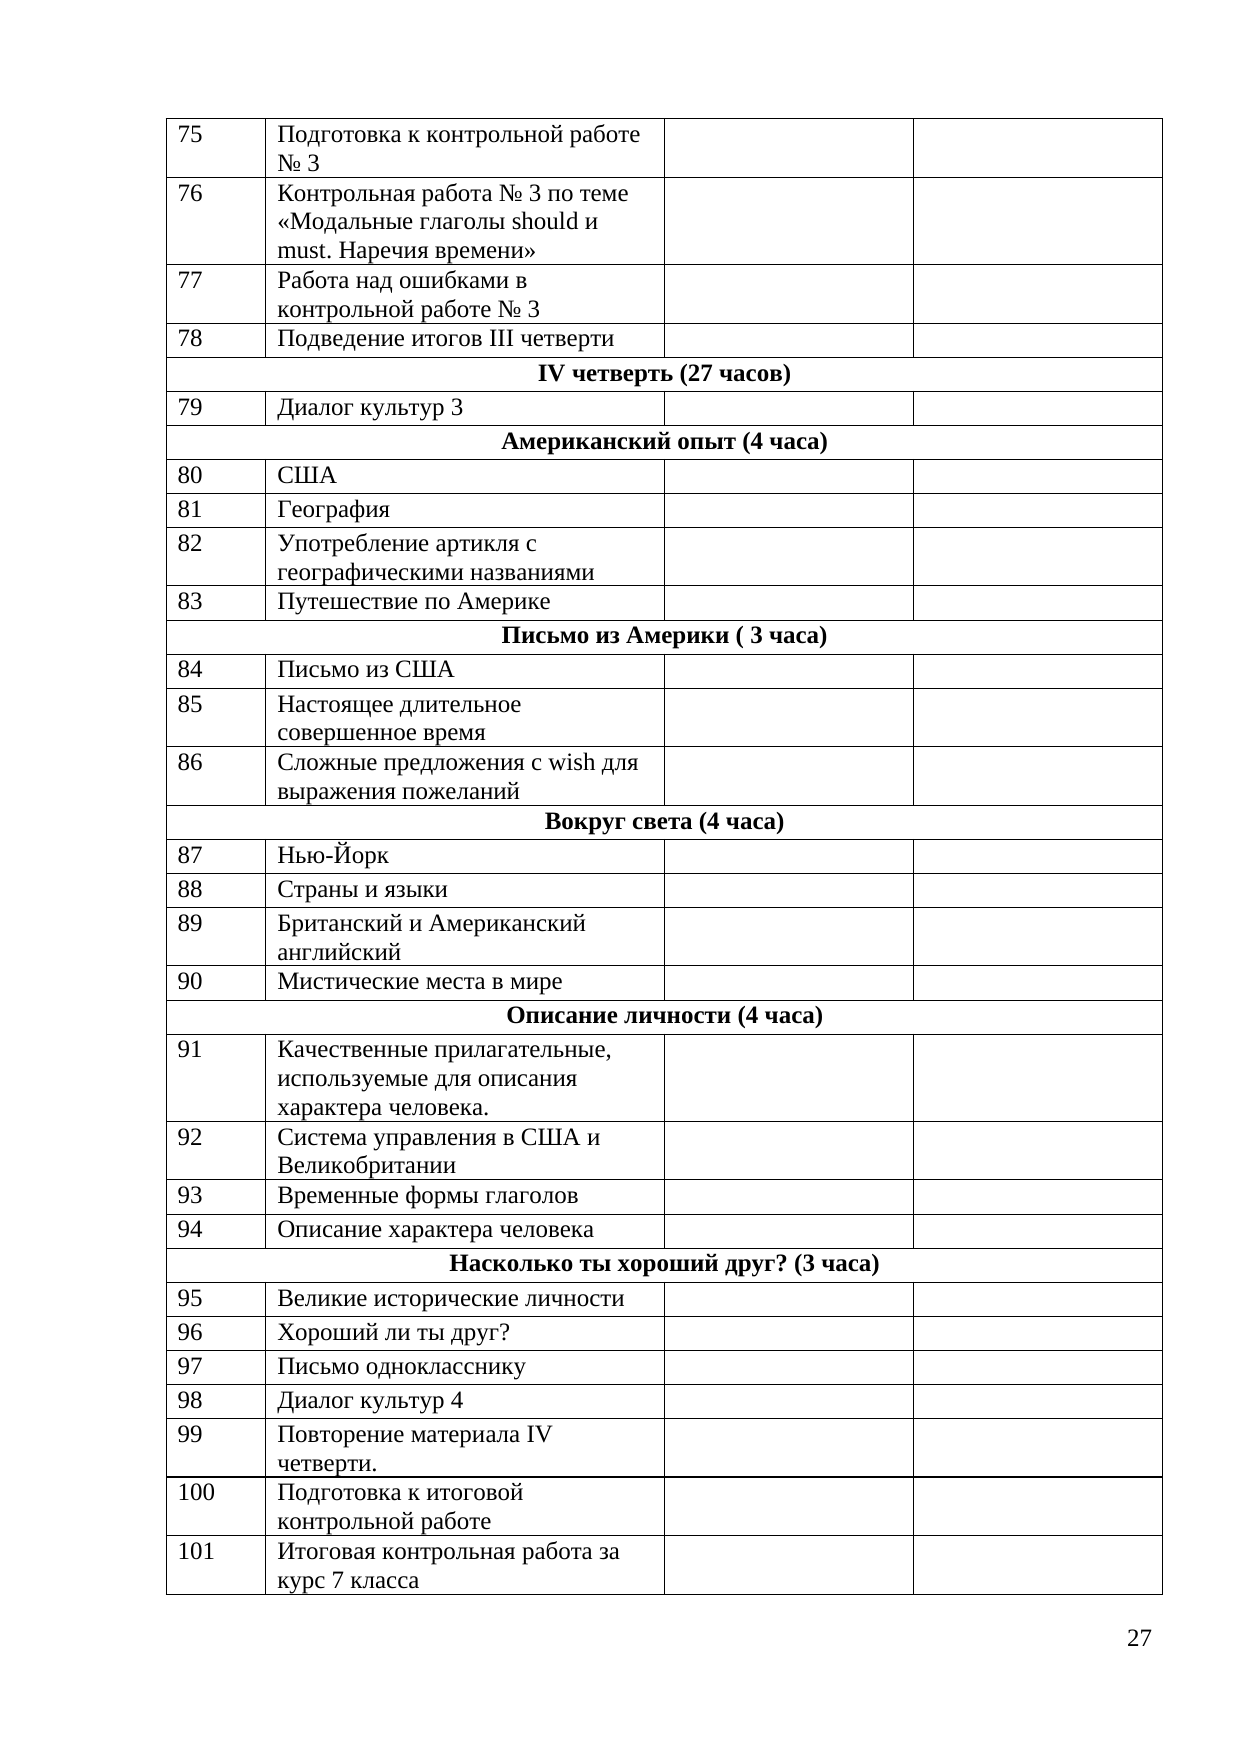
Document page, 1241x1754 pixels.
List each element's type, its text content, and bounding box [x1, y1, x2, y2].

table_cell 101 [167, 1536, 265, 1593]
table_cell [914, 689, 1162, 746]
table_cell Письмо из США [266, 655, 664, 688]
table_cell 97 [167, 1351, 265, 1384]
table_cell [914, 1478, 1162, 1535]
table_cell [914, 119, 1162, 177]
table_cell Мистические места в мире [266, 966, 664, 999]
table_cell Сложные предложения c wish для выражения пожеланий [266, 747, 664, 805]
table_cell [914, 1215, 1162, 1247]
table_cell Нью-Йорк [266, 840, 664, 873]
table_cell Временные формы глаголов [266, 1180, 664, 1213]
table_cell 81 [167, 494, 265, 527]
table_cell Подготовка к итоговой контрольной работе [266, 1478, 664, 1535]
table_cell Описание характера человека [266, 1215, 664, 1247]
table_cell [665, 265, 913, 322]
table_cell [665, 119, 913, 177]
table_cell [914, 265, 1162, 322]
table_cell [665, 1180, 913, 1213]
table_cell 91 [167, 1035, 265, 1121]
table_cell [665, 460, 913, 493]
table_cell Хороший ли ты друг? [266, 1317, 664, 1350]
table_cell [665, 324, 913, 357]
table_cell [914, 1385, 1162, 1418]
table_cell Письмо из Америки ( 3 часа) [167, 621, 1162, 653]
table_cell [914, 1317, 1162, 1350]
table_cell 79 [167, 392, 265, 425]
table_cell 88 [167, 874, 265, 907]
table_cell Качественные прилагательные, используемые для описания характера человека. [266, 1035, 664, 1121]
table_cell 87 [167, 840, 265, 873]
table_cell Страны и языки [266, 874, 664, 907]
table_cell 89 [167, 908, 265, 965]
table_cell [914, 1283, 1162, 1316]
table_cell [665, 655, 913, 688]
table_cell [914, 1419, 1162, 1476]
table_cell [665, 1419, 913, 1476]
table_cell Употребление артикля с географическими названиями [266, 528, 664, 585]
table_cell Работа над ошибками в контрольной работе № 3 [266, 265, 664, 322]
table_cell [914, 966, 1162, 999]
table_cell [914, 494, 1162, 527]
table_cell 86 [167, 747, 265, 805]
table_cell 83 [167, 586, 265, 619]
table_cell [665, 1385, 913, 1418]
table_cell [665, 1536, 913, 1593]
table_cell [914, 324, 1162, 357]
table_cell [914, 840, 1162, 873]
table_cell Диалог культур 3 [266, 392, 664, 425]
table_cell [665, 1215, 913, 1247]
table_cell 85 [167, 689, 265, 746]
table_cell [914, 528, 1162, 585]
table_cell 90 [167, 966, 265, 999]
table_cell Подготовка к контрольной работе № 3 [266, 119, 664, 177]
table_cell [665, 1122, 913, 1179]
table_cell [665, 1283, 913, 1316]
table_cell 95 [167, 1283, 265, 1316]
table_cell 80 [167, 460, 265, 493]
table_cell Описание личности (4 часа) [167, 1001, 1162, 1033]
table_cell [914, 1035, 1162, 1121]
table_cell Письмо однокласснику [266, 1351, 664, 1384]
table_cell [665, 494, 913, 527]
table_cell Насколько ты хороший друг? (3 часа) [167, 1249, 1162, 1282]
table_cell [914, 1351, 1162, 1384]
table_cell 98 [167, 1385, 265, 1418]
table_cell 99 [167, 1419, 265, 1476]
table_cell Настоящее длительное совершенное время [266, 689, 664, 746]
table_cell [665, 1035, 913, 1121]
table_cell 93 [167, 1180, 265, 1213]
table_cell [914, 392, 1162, 425]
table_cell [914, 908, 1162, 965]
table_cell 94 [167, 1215, 265, 1247]
table_cell [665, 586, 913, 619]
table_cell [914, 178, 1162, 264]
table_cell Американский опыт (4 часа) [167, 426, 1162, 459]
table_cell [914, 1536, 1162, 1593]
table_cell Великие исторические личности [266, 1283, 664, 1316]
table_cell Подведение итогов III четверти [266, 324, 664, 357]
table_cell [665, 1478, 913, 1535]
table_cell [665, 178, 913, 264]
table_cell [665, 1317, 913, 1350]
table_cell Вокруг света (4 часа) [167, 806, 1162, 839]
table_cell Путешествие по Америке [266, 586, 664, 619]
table_cell Повторение материала IV четверти. [266, 1419, 664, 1476]
table_cell [665, 1351, 913, 1384]
table_cell 82 [167, 528, 265, 585]
table_cell 77 [167, 265, 265, 322]
table_cell [914, 655, 1162, 688]
table_cell Контрольная работа № 3 по теме «Модальные глаголы should и must. Наречия времени» [266, 178, 664, 264]
table_cell 92 [167, 1122, 265, 1179]
table_cell [665, 689, 913, 746]
table_cell [914, 747, 1162, 805]
table_cell [665, 840, 913, 873]
table_cell 100 [167, 1478, 265, 1535]
table_cell [914, 1122, 1162, 1179]
table_cell [665, 392, 913, 425]
table_cell IV четверть (27 часов) [167, 358, 1162, 391]
table_cell [665, 908, 913, 965]
table_cell 96 [167, 1317, 265, 1350]
table_cell [665, 747, 913, 805]
table_cell 75 [167, 119, 265, 177]
table_cell [914, 874, 1162, 907]
table_cell 84 [167, 655, 265, 688]
table_cell [665, 966, 913, 999]
table_cell Итоговая контрольная работа за курс 7 класса [266, 1536, 664, 1593]
table_cell Британский и Американский английский [266, 908, 664, 965]
table_cell География [266, 494, 664, 527]
table_cell 78 [167, 324, 265, 357]
table_cell [914, 460, 1162, 493]
table_cell [914, 586, 1162, 619]
table_cell Система управления в США и Великобритании [266, 1122, 664, 1179]
table_cell [914, 1180, 1162, 1213]
table_cell 76 [167, 178, 265, 264]
table_cell США [266, 460, 664, 493]
table_cell [665, 874, 913, 907]
table_cell [665, 528, 913, 585]
table_cell Диалог культур 4 [266, 1385, 664, 1418]
